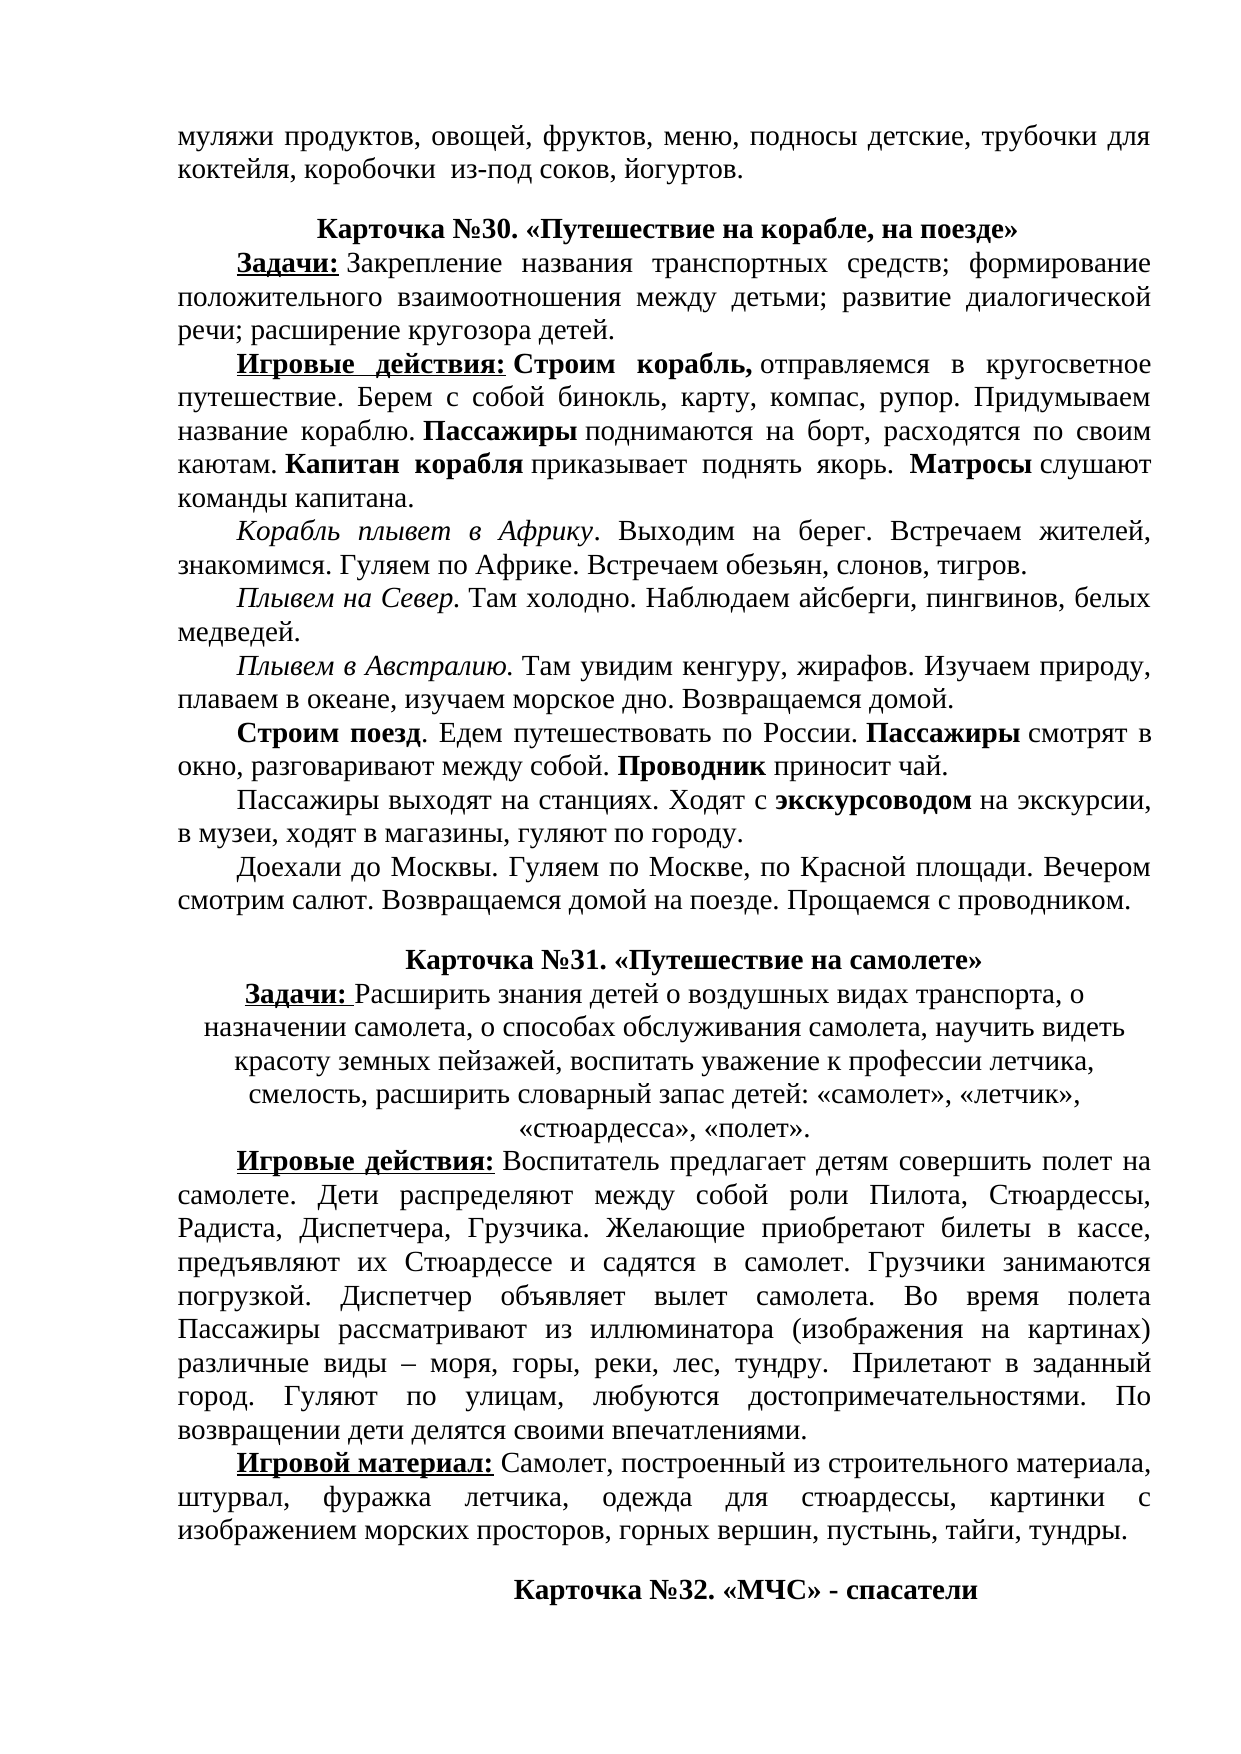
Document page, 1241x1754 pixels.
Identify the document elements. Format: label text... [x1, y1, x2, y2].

text Игровые действия: Строим корабль, отправляемся в кругосветное путешествие. Берем с собой бинокль, карту, компас, рупор. Придумываем название кораблю. Пассажиры поднимаются на борт, расходятся по своим каютам. Капитан корабля приказывает поднять якорь. Матросы слушают команды капитана. [177, 346, 1152, 513]
text Задачи: Закрепление названия транспортных средств; формирование положительного взаимоотношения между детьми; развитие диалогической речи; расширение кругозора детей. [177, 245, 1152, 346]
text Доехали до Москвы. Гуляем по Москве, по Красной площади. Вечером смотрим салют. Возвращаемся домой на поезде. Прощаемся с проводником. [177, 849, 1152, 916]
text Карточка №30. «Путешествие на корабле, на поезде» [177, 212, 1152, 245]
text Плывем на Север. Там холодно. Наблюдаем айсберги, пингвинов, белых медведей. [177, 581, 1152, 648]
text Пассажиры выходят на станциях. Ходят с экскурсоводом на экскурсии, в музеи, ходят в магазины, гуляют по городу. [177, 782, 1152, 849]
text Карточка №31. «Путешествие на самолете» Задачи: Расширить знания детей о воздушных видах транспорта, о назначении самолета, о способах обслуживания самолета, научить видеть красоту земных пейзажей, воспитать уважение к профессии летчика, смелость, расширить словарный запас детей: «самолет», «летчик», «стюардесса», «полет». [177, 942, 1152, 1143]
text Корабль плывет в Африку. Выходим на берег. Встречаем жителей, знакомимся. Гуляем по Африке. Встречаем обезьян, слонов, тигров. [177, 513, 1152, 581]
text Карточка №32. «МЧС» - спасатели [177, 1572, 1152, 1606]
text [177, 118, 1152, 185]
text Плывем в Австралию. Там увидим кенгуру, жирафов. Изучаем природу, плаваем в океане, изучаем морское дно. Возвращаемся домой. [177, 648, 1152, 715]
text Игровые действия: Воспитатель предлагает детям совершить полет на самолете. Дети распределяют между собой роли Пилота, Стюардессы, Радиста, Диспетчера, Грузчика. Желающие приобретают билеты в кассе, предъявляют их Стюардессе и садятся в самолет. Грузчики занимаются погрузкой. Диспетчер объявляет вылет самолета. Во время полета Пассажиры рассматривают из иллюминатора (изображения на картинах) различные виды – моря, горы, реки, лес, тундру. Прилетают в заданный город. Гуляют по улицам, любуются достопримечательностями. По возвращении дети делятся своими впечатлениями. [177, 1143, 1152, 1445]
text Строим поезд. Едем путешествовать по России. Пассажиры смотрят в окно, разговаривают между собой. Проводник приносит чай. [177, 715, 1152, 782]
text Игровой материал: Самолет, построенный из строительного материала, штурвал, фуражка летчика, одежда для стюардессы, картинки с изображением морских просторов, горных вершин, пустынь, тайги, тундры. [177, 1445, 1152, 1546]
